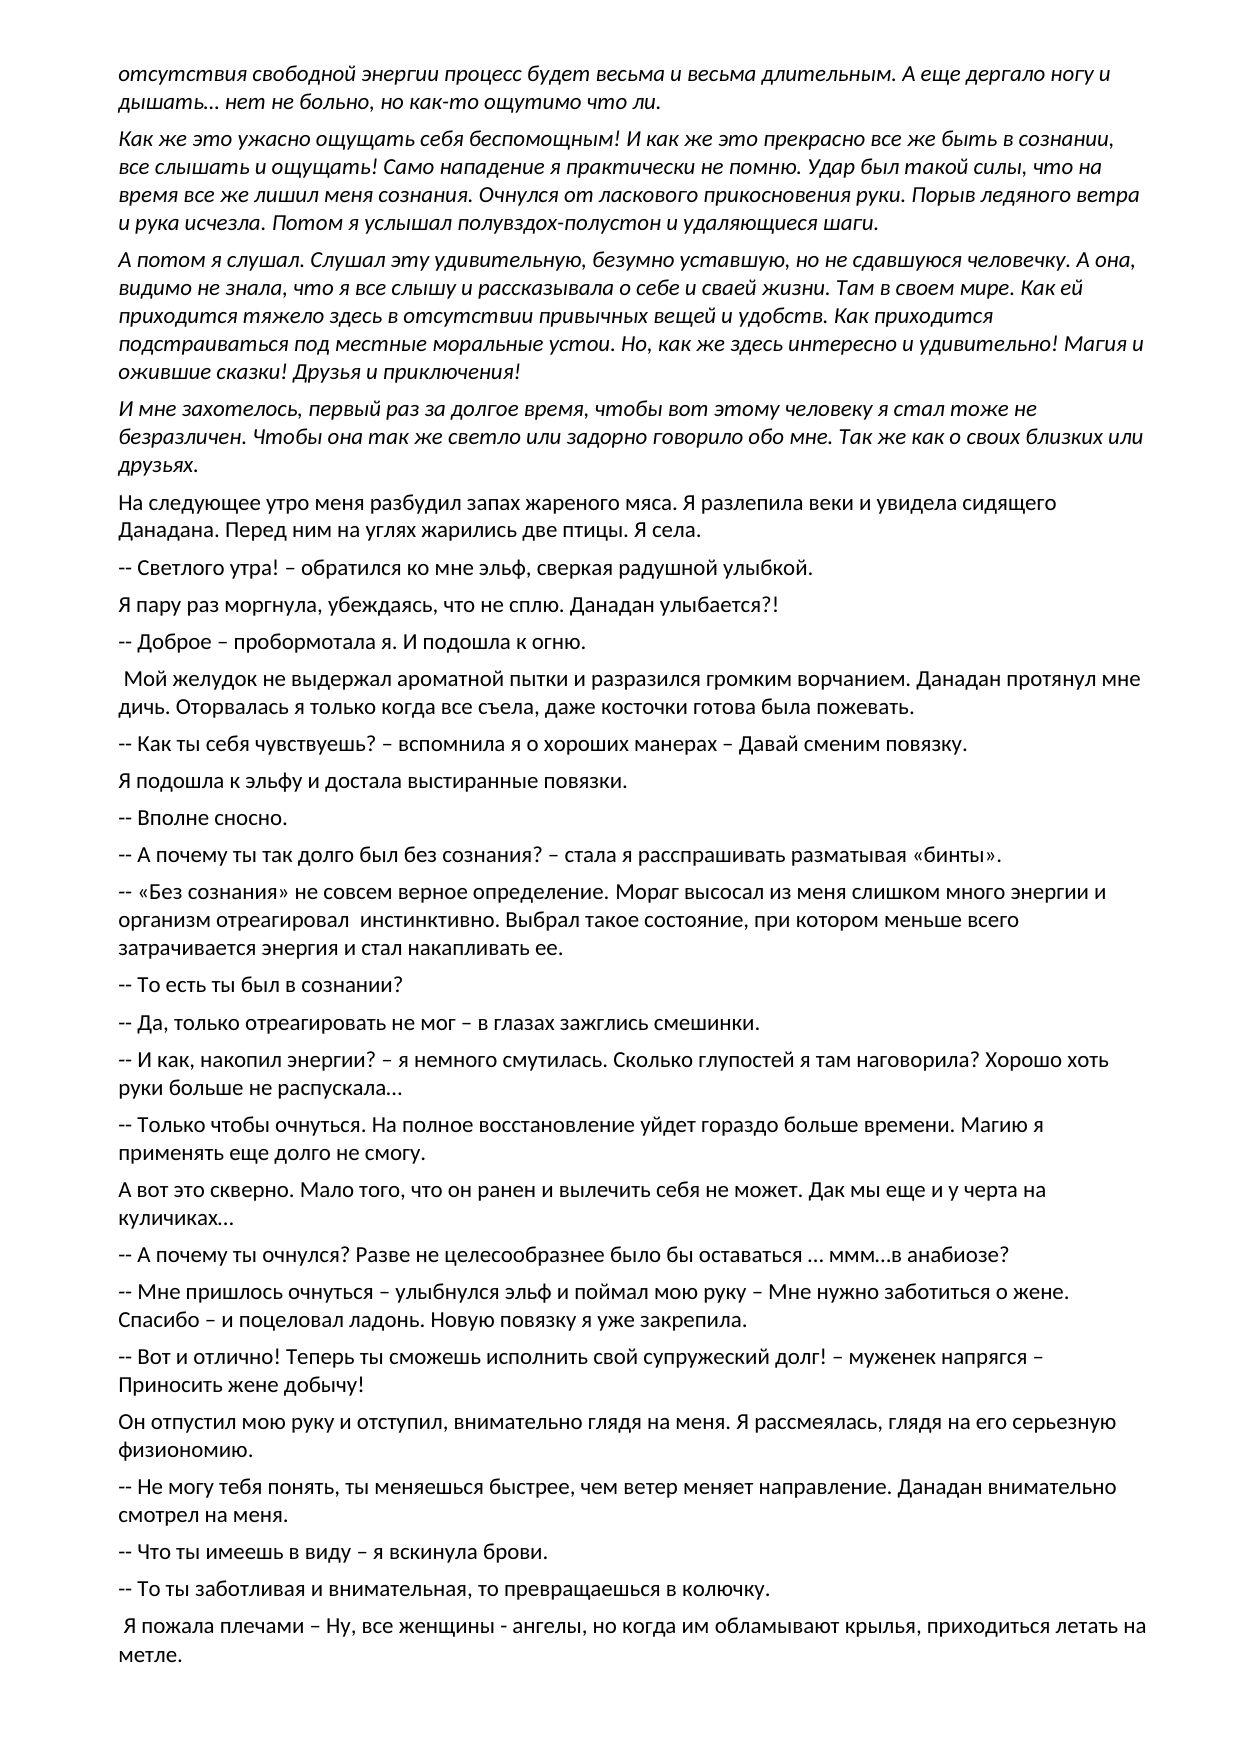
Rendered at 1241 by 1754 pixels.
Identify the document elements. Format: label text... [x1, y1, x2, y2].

text -- Что ты имеешь в виду – я вскинула брови. [118, 1537, 1152, 1566]
text На следующее утро меня разбудил запах жареного мяса. Я разлепила веки и увидела сидящего Данадана. Перед ним на углях жарились две птицы. Я села. [118, 488, 1152, 544]
text Как же это ужасно ощущать себя беспомощным! И как же это прекрасно все же быть в сознании, все слышать и ощущать! Само нападение я практически не помню. Удар был такой силы, что на время все же лишил меня сознания. Очнулся от ласкового прикосновения руки. Порыв ледяного ветра и рука исчезла. Потом я услышал полувздох-полустон и удаляющиеся шаги. [118, 124, 1152, 236]
text Мой желудок не выдержал ароматной пытки и разразился громким ворчанием. Данадан протянул мне дичь. Оторвалась я только когда все съела, даже косточки готова была пожевать. [118, 664, 1152, 720]
text -- Светлого утра! – обратился ко мне эльф, сверкая радушной улыбкой. [118, 553, 1152, 581]
text -- Доброе – пробормотала я. И подошла к огню. [118, 627, 1152, 655]
text -- Только чтобы очнуться. На полное восстановление уйдет гораздо больше времени. Магию я применять еще долго не смогу. [118, 1110, 1152, 1166]
text -- А почему ты так долго был без сознания? – стала я расспрашивать разматывая «бинты». [118, 840, 1152, 868]
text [118, 59, 1152, 115]
text А вот это скверно. Мало того, что он ранен и вылечить себя не может. Дак мы еще и у черта на куличиках… [118, 1175, 1152, 1231]
text Я пожала плечами – Ну, все женщины - ангелы, но когда им обламывают крылья, приходиться летать на метле. [118, 1612, 1152, 1668]
text -- «Без сознания» не совсем верное определение. Мораг высосал из меня слишком много энергии и организм отреагировал инстинктивно. Выбрал такое состояние, при котором меньше всего затрачивается энергия и стал накапливать ее. [118, 877, 1152, 961]
text -- То есть ты был в сознании? [118, 971, 1152, 998]
text -- Да, только отреагировать не мог – в глазах зажглись смешинки. [118, 1008, 1152, 1036]
text -- Вполне сносно. [118, 803, 1152, 831]
text Я подошла к эльфу и достала выстиранные повязки. [118, 766, 1152, 794]
text -- И как, накопил энергии? – я немного смутилась. Сколько глупостей я там наговорила? Хорошо хоть руки больше не распускала… [118, 1045, 1152, 1101]
text -- Мне пришлось очнуться – улыбнулся эльф и поймал мою руку – Мне нужно заботиться о жене. Спасибо – и поцеловал ладонь. Новую повязку я уже закрепила. [118, 1277, 1152, 1333]
text Он отпустил мою руку и отступил, внимательно глядя на меня. Я рассмеялась, глядя на его серьезную физиономию. [118, 1407, 1152, 1463]
text -- А почему ты очнулся? Разве не целесообразнее было бы оставаться … ммм…в анабиозе? [118, 1240, 1152, 1268]
text -- То ты заботливая и внимательная, то превращаешься в колючку. [118, 1574, 1152, 1603]
text -- Как ты себя чувствуешь? – вспомнила я о хороших манерах – Давай сменим повязку. [118, 729, 1152, 757]
text И мне захотелось, первый раз за долгое время, чтобы вот этому человеку я стал тоже не безразличен. Чтобы она так же светло или задорно говорило обо мне. Так же как о своих близких или друзьях. [118, 394, 1152, 478]
text Я пару раз моргнула, убеждаясь, что не сплю. Данадан улыбается?! [118, 590, 1152, 618]
text -- Вот и отлично! Теперь ты сможешь исполнить свой супружеский долг! – муженек напрягся – Приносить жене добычу! [118, 1342, 1152, 1398]
text -- Не могу тебя понять, ты меняешься быстрее, чем ветер меняет направление. Данадан внимательно смотрел на меня. [118, 1472, 1152, 1528]
text А потом я слушал. Слушал эту удивительную, безумно уставшую, но не сдавшуюся человечку. А она, видимо не знала, что я все слышу и рассказывала о себе и сваей жизни. Там в своем мире. Как ей приходится тяжело здесь в отсутствии привычных вещей и удобств. Как приходится подстраиваться под местные моральные устои. Но, как же здесь интересно и удивительно! Магия и ожившие сказки! Друзья и приключения! [118, 245, 1152, 385]
